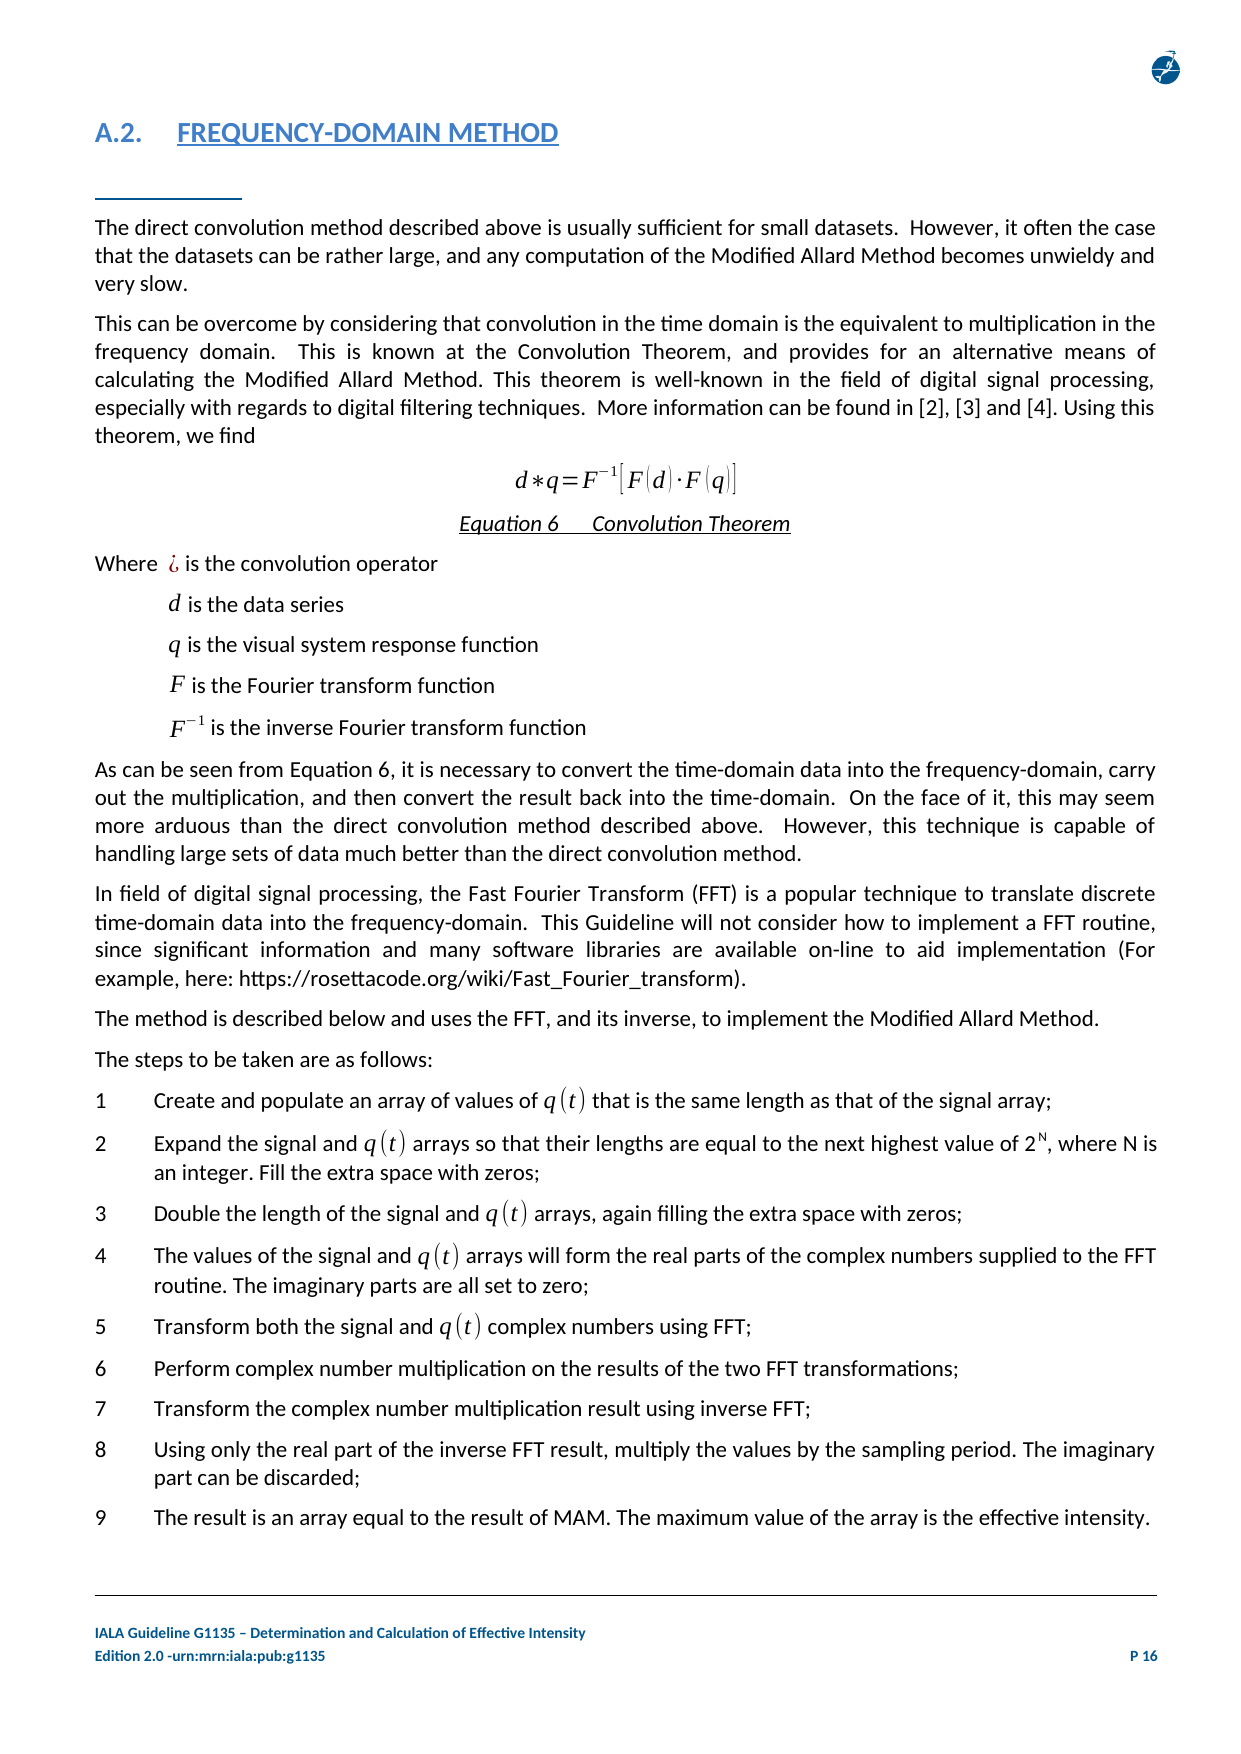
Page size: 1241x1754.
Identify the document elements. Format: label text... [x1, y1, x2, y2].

list Using only the real part of the inverse FFT result, multiply the values by the sampling period. The imaginary part can be discarded; [94, 1435, 1157, 1491]
text is the Fourier transform function [94, 671, 1157, 699]
text Convolution Theorem [94, 509, 1157, 537]
text The direct convolution method described above is usually sufficient for small datasets. However, it often the case that the datasets can be rather large, and any computation of the Modified Allard Method becomes unwieldy and very slow. [94, 213, 1157, 297]
list The values of the signal and arrays will form the real parts of the complex numbers supplied to the FFT routine. The imaginary parts are all set to zero; [94, 1241, 1157, 1299]
list Transform both the signal and complex numbers using FFT; [94, 1311, 1157, 1341]
text is the inverse Fourier transform function [94, 711, 1157, 742]
picture [1120, 0, 1239, 119]
text This can be overcome by considering that convolution in the time domain is the equivalent to multiplication in the frequency domain. This is known at the Convolution Theorem, and provides for an alternative means of calculating the Modified Allard Method. This theorem is well-known in the field of digital signal processing, especially with regards to digital filtering techniques. More information can be found in [2], [3] and [4]. Using this theorem, we find [94, 309, 1157, 449]
text The steps to be taken are as follows: [94, 1045, 1157, 1073]
list The result is an array equal to the result of MAM. The maximum value of the array is the effective intensity. [94, 1503, 1157, 1531]
text As can be seen from Equation 6, it is necessary to convert the time-domain data into the frequency-domain, carry out the multiplication, and then convert the result back into the time-domain. On the face of it, this may seem more arduous than the direct convolution method described above. However, this technique is capable of handling large sets of data much better than the direct convolution method. [94, 755, 1157, 867]
list Transform the complex number multiplication result using inverse FFT; [94, 1394, 1157, 1422]
list Create and populate an array of values of that is the same length as that of the signal array; [94, 1085, 1157, 1115]
text is the visual system response function [94, 630, 1157, 658]
list Perform complex number multiplication on the results of the two FFT transformations; [94, 1354, 1157, 1382]
text In field of digital signal processing, the Fast Fourier Transform (FFT) is a popular technique to translate discrete time-domain data into the frequency-domain. This Guideline will not consider how to implement a FFT routine, since significant information and many software libraries are available on-line to aid implementation (For example, here: https://rosettacode.org/wiki/Fast_Fourier_transform). [94, 879, 1157, 992]
text The method is described below and uses the FFT, and its inverse, to implement the Modified Allard Method. [94, 1004, 1157, 1032]
list Expand the signal and arrays so that their lengths are equal to the next highest value of 2N, where N is an integer. Fill the extra space with zeros; [94, 1128, 1157, 1186]
list Double the length of the signal and arrays, again filling the extra space with zeros; [94, 1198, 1157, 1228]
text Where is the convolution operator [94, 549, 1157, 577]
text is the data series [94, 590, 1157, 618]
list FreqUency-Domain Method [94, 114, 1157, 149]
